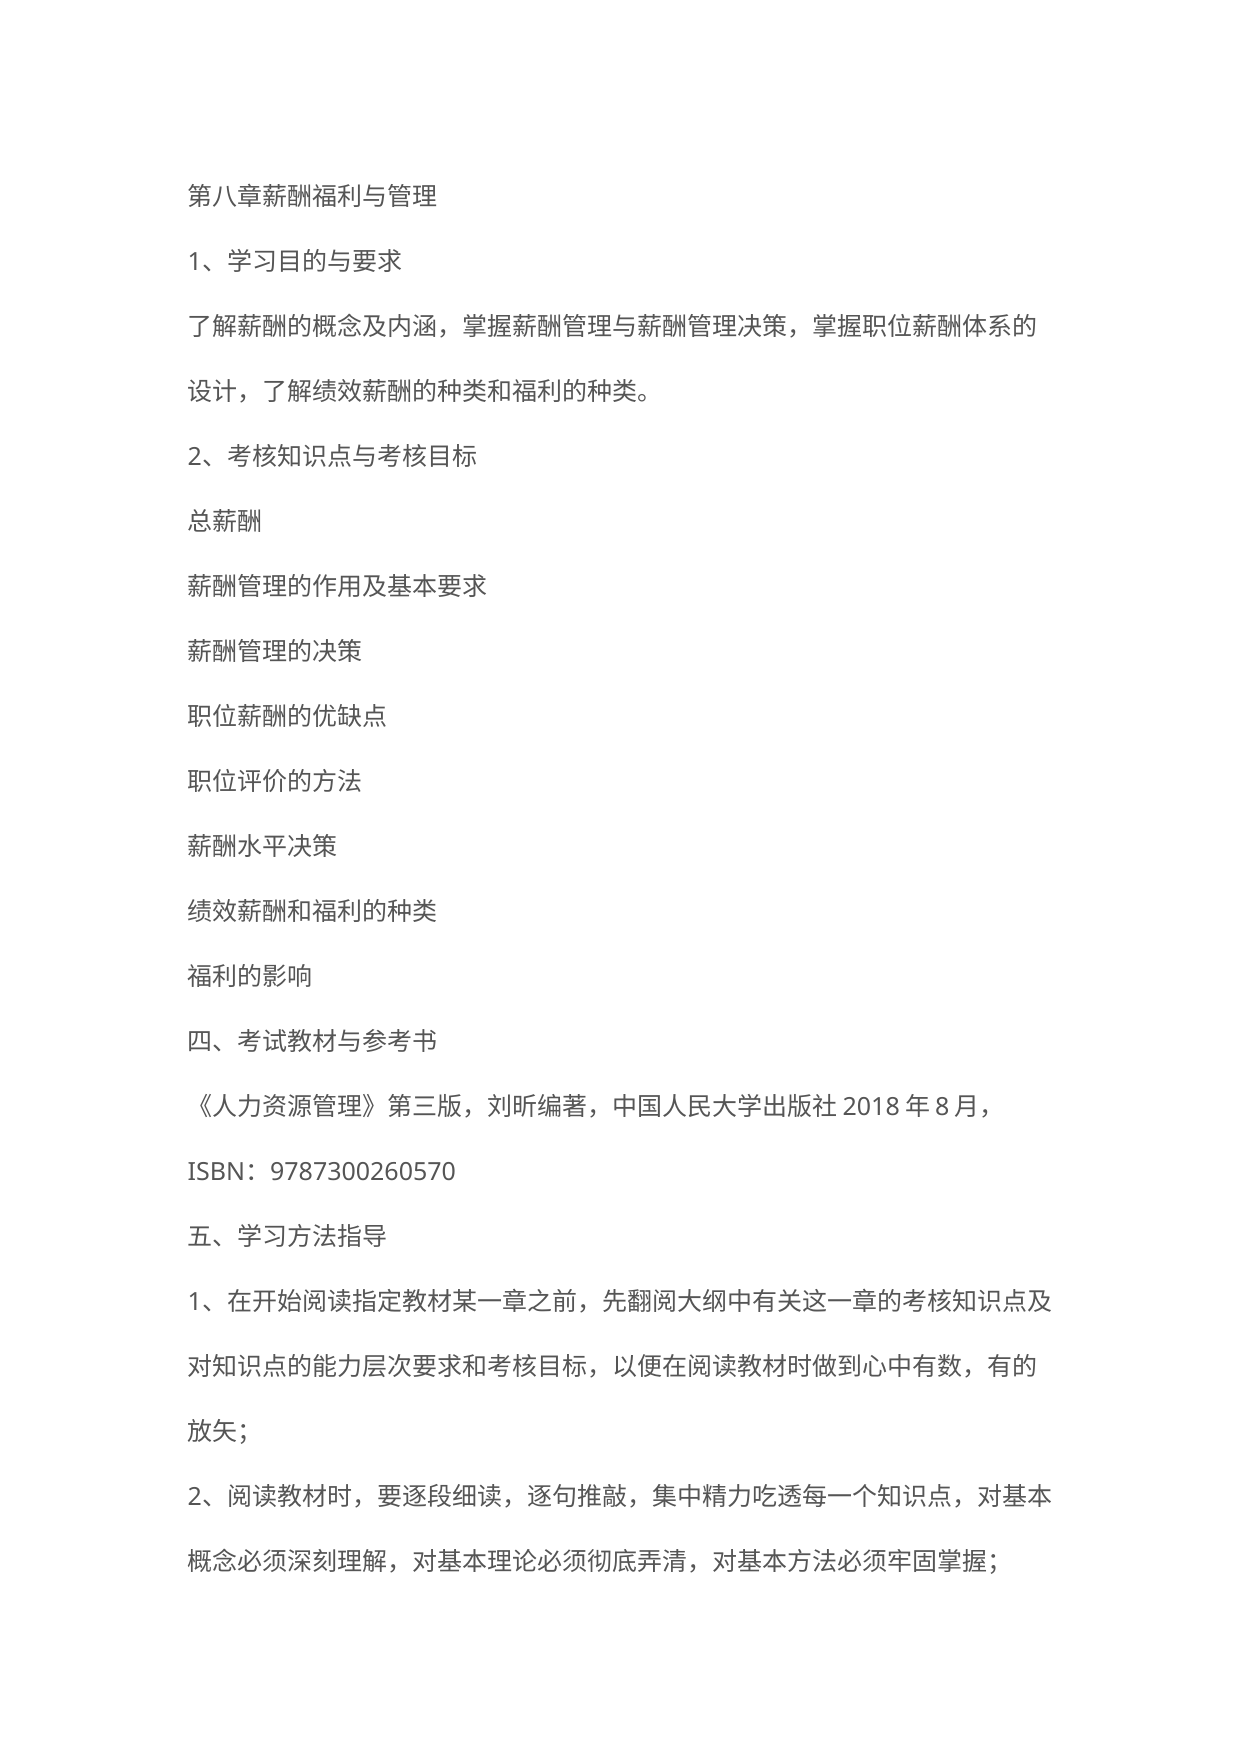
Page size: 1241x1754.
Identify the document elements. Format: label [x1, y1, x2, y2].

text [187, 162, 1053, 1592]
